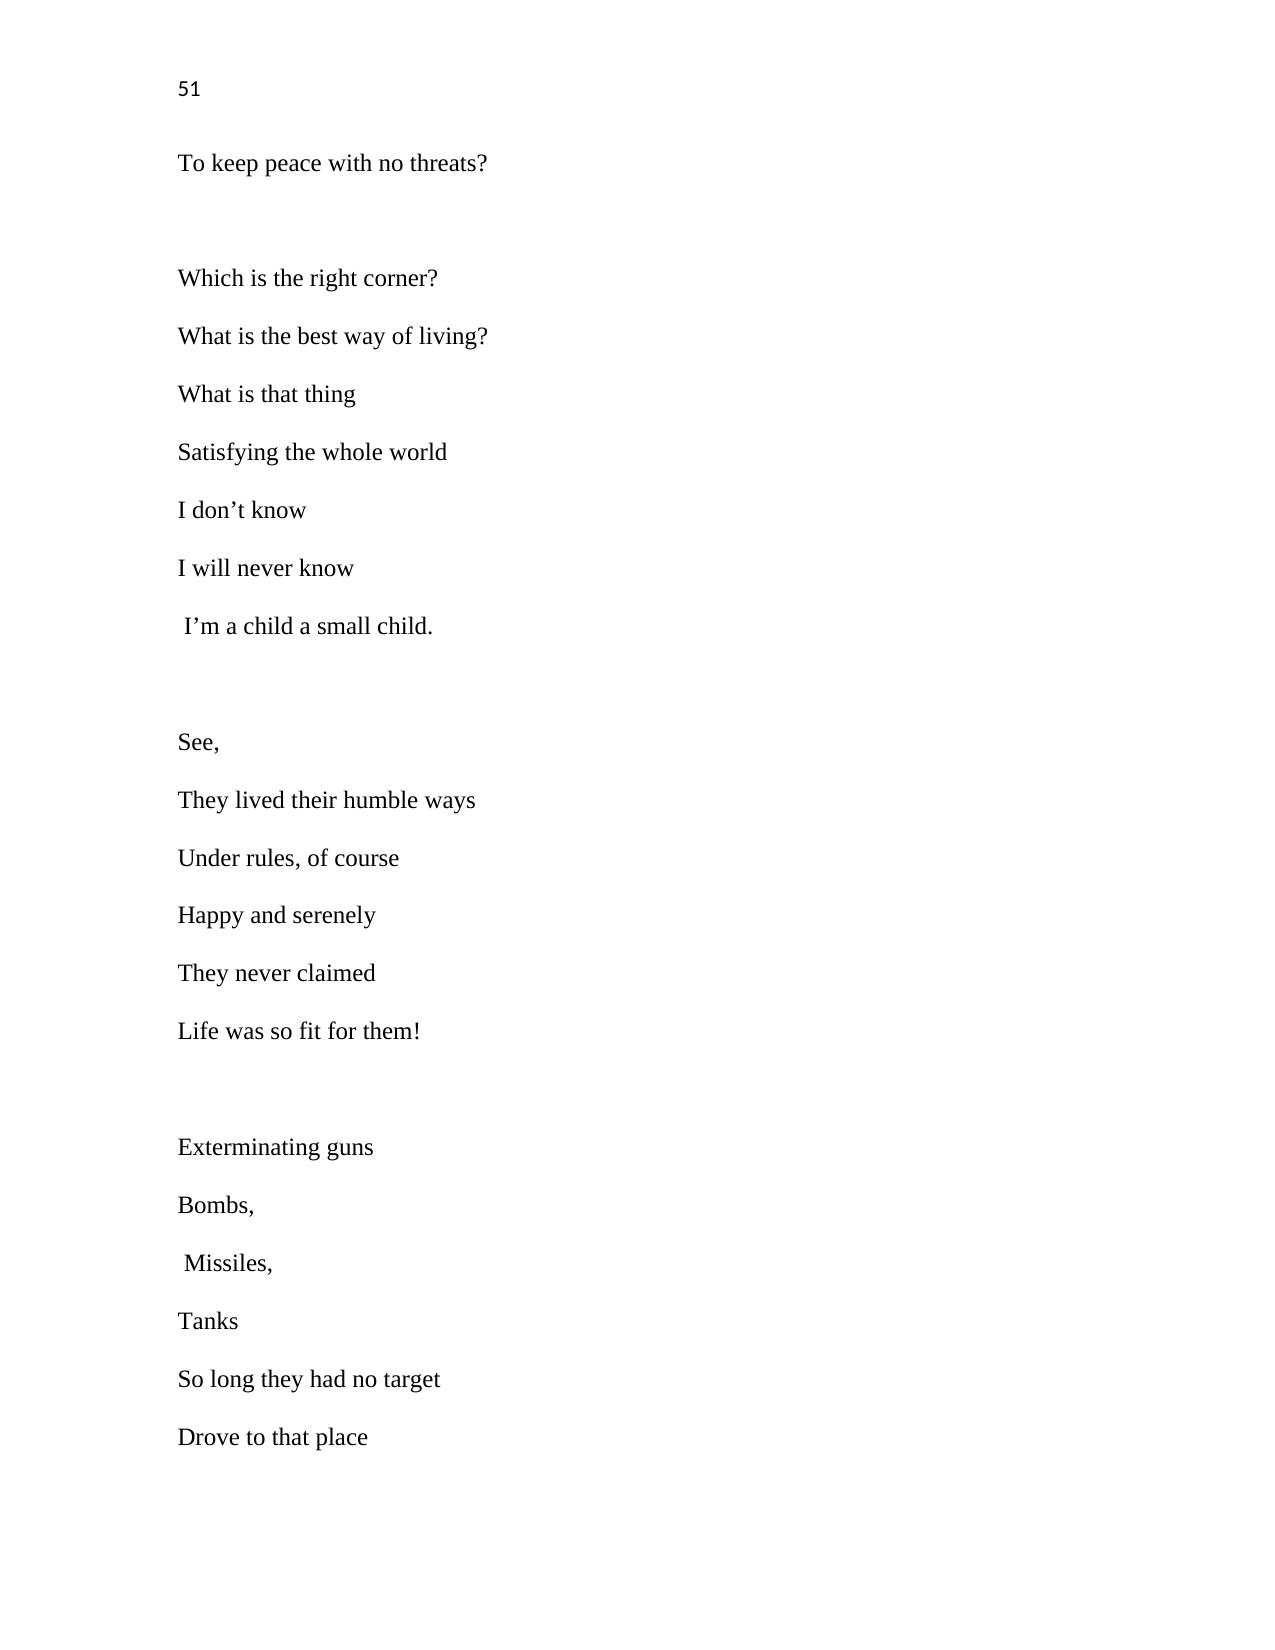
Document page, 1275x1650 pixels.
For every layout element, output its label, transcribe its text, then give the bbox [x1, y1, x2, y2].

text What is that thing [177, 379, 1098, 408]
text So long they had no target [177, 1364, 1098, 1393]
text Satisfying the whole world [177, 437, 1098, 466]
text Happy and serenely [177, 901, 1098, 929]
text See, [177, 727, 1098, 756]
text I’m a child a small child. [177, 611, 1098, 640]
text They lived their humble ways [177, 785, 1098, 813]
text They never claimed [177, 958, 1098, 987]
text Exterminating guns [177, 1132, 1098, 1161]
text I don’t know [177, 495, 1098, 524]
text What is the best way of living? [177, 321, 1098, 350]
text To keep peace with no threats? [177, 148, 1098, 176]
text Which is the right corner? [177, 263, 1098, 292]
text Life was so fit for them! [177, 1016, 1098, 1045]
text I will never know [177, 553, 1098, 582]
text Bombs, [177, 1190, 1098, 1219]
text Tanks [177, 1306, 1098, 1335]
text Under rules, of course [177, 843, 1098, 871]
text Drove to that place [177, 1422, 1098, 1451]
text Missiles, [177, 1248, 1098, 1277]
